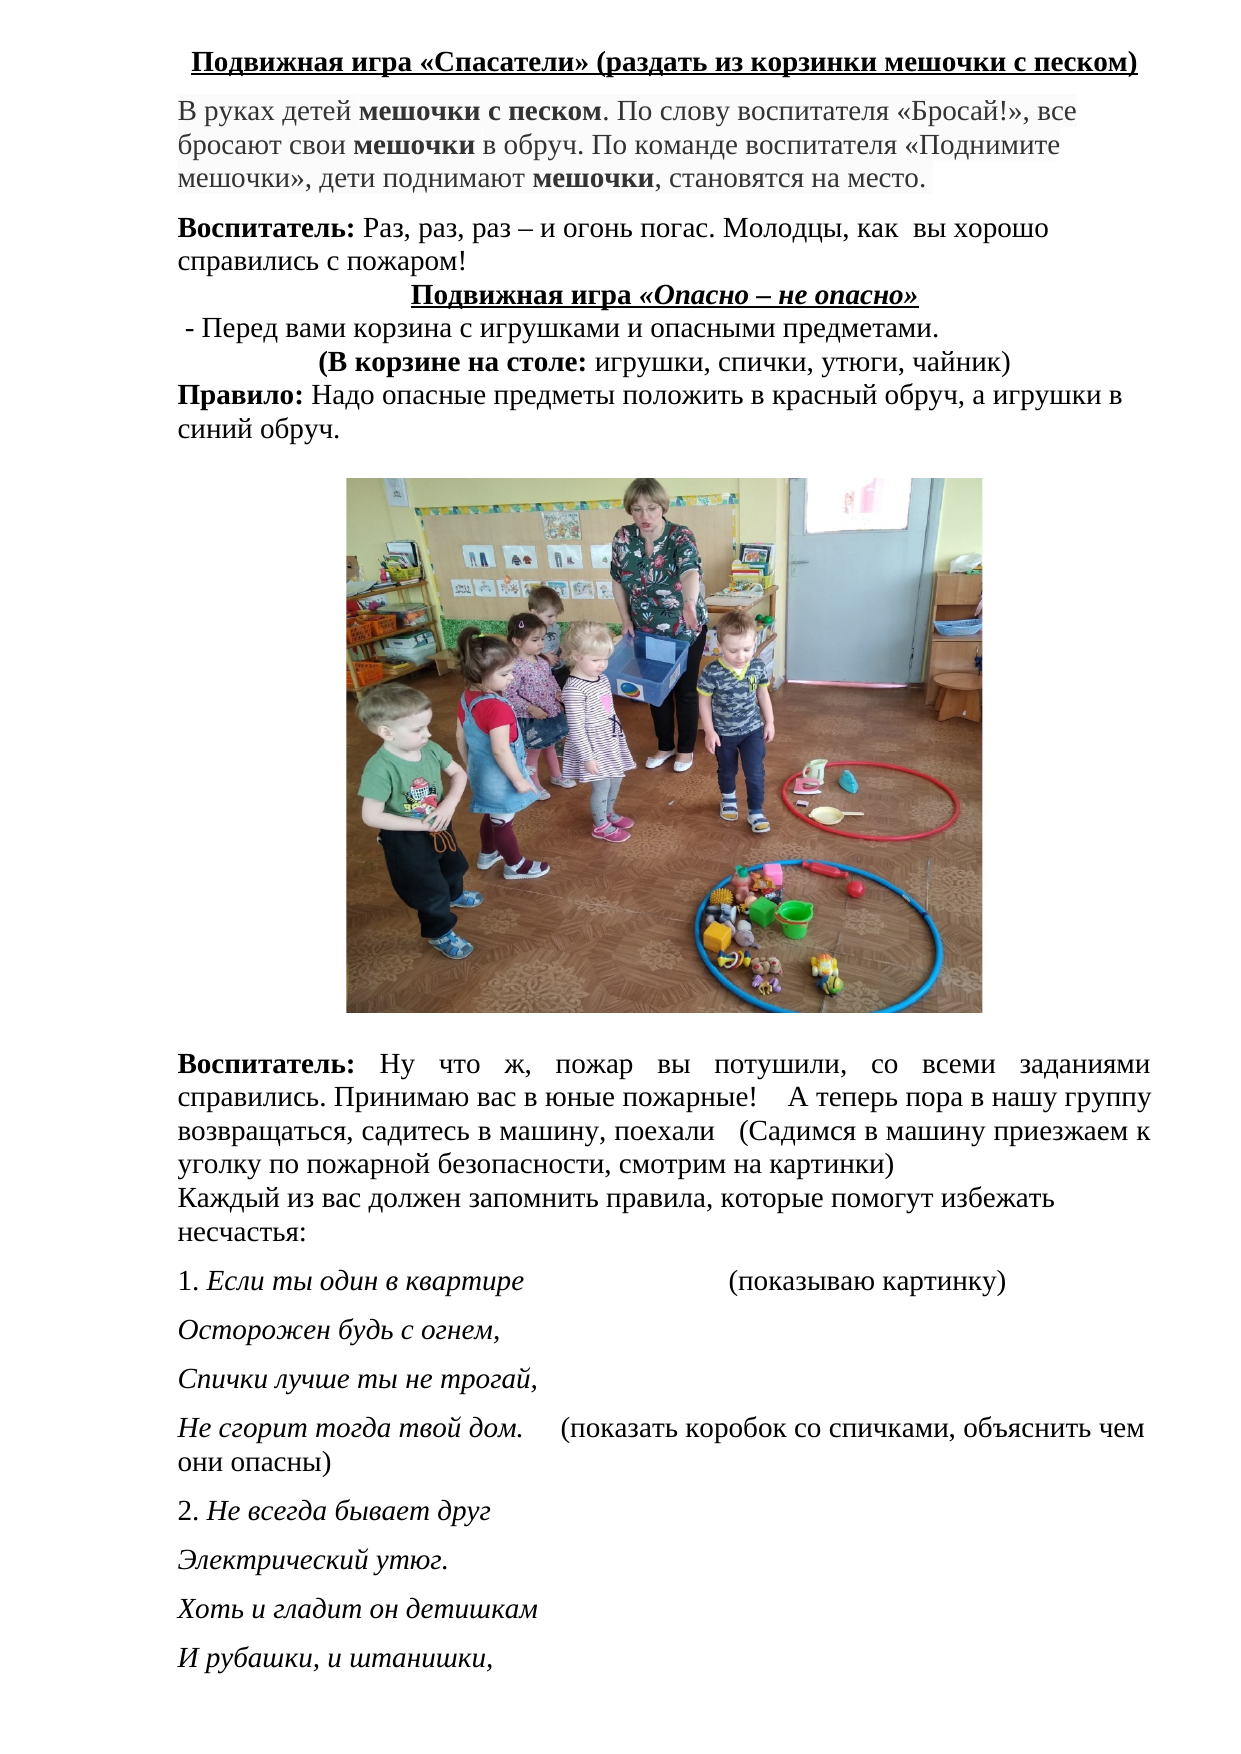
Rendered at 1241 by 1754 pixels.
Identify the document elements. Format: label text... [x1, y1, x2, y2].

text (В корзине на столе: игрушки, спички, утюги, чайник) [177, 344, 1152, 377]
text 2. Не всегда бывает друг [177, 1493, 1152, 1527]
text Подвижная игра «Спасатели» (раздать из корзинки мешочки с песком) [177, 44, 1152, 78]
text В руках детей мешочки с песком. По слову воспитателя «Бросай!», все бросают свои мешочки в обруч. По команде воспитателя «Поднимите мешочки», дети поднимают мешочки, становятся на место. [177, 93, 1152, 194]
text Воспитатель: Раз, раз, раз – и огонь погас. Молодцы, как вы хорошо справились с пожаром! [177, 210, 1152, 277]
text - Перед вами корзина с игрушками и опасными предметами. [177, 310, 1152, 344]
text Осторожен будь с огнем, [177, 1312, 1152, 1346]
picture [346, 478, 983, 1013]
text Каждый из вас должен запомнить правила, которые помогут избежать несчастья: [177, 1180, 1152, 1247]
text Электрический утюг. [177, 1542, 1152, 1576]
text Подвижная игра «Опасно – не опасно» [177, 277, 1152, 310]
text Хоть и гладит он детишкам [177, 1591, 1152, 1625]
text Не сгорит тогда твой дом. (показать коробок со спичками, объяснить чем они опасны) [177, 1410, 1152, 1477]
text Правило: Надо опасные предметы положить в красный обруч, а игрушки в синий обруч. [177, 377, 1152, 444]
text 1. Если ты один в квартире (показываю картинку) [177, 1263, 1152, 1296]
text И рубашки, и штанишки, [177, 1641, 1152, 1674]
text Воспитатель: Ну что ж, пожар вы потушили, со всеми заданиями справились. Принимаю вас в юные пожарные! А теперь пора в нашу группу возвращаться, садитесь в машину, поехали (Садимся в машину приезжаем к уголку по пожарной безопасности, смотрим на картинки) [177, 1046, 1152, 1180]
text Спички лучше ты не трогай, [177, 1361, 1152, 1395]
